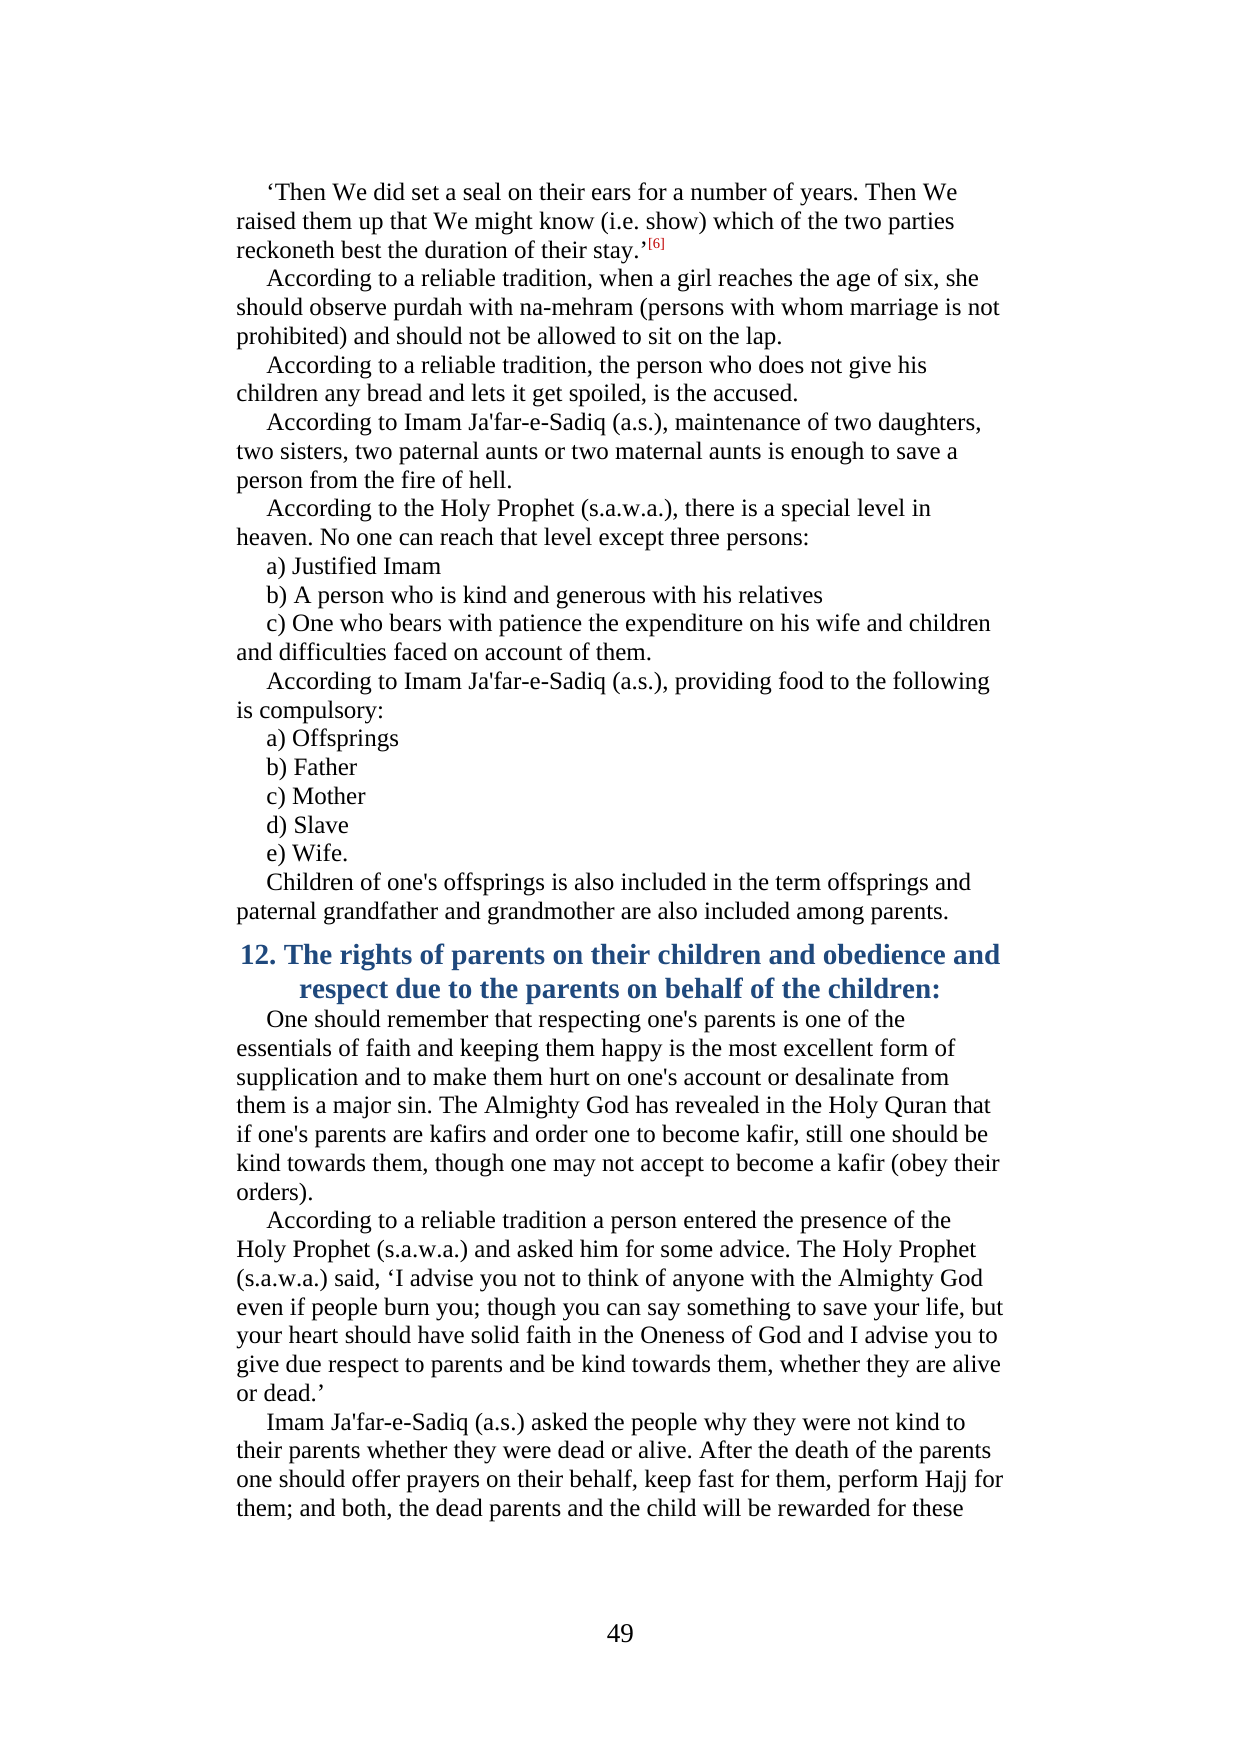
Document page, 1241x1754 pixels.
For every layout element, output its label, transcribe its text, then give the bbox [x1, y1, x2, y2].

text a) Offsprings [236, 723, 1004, 752]
subtitle 12. The rights of parents on their children and obedience and respect due to the parents on behalf of the children: [236, 937, 1004, 1004]
text e) Wife. [236, 838, 1004, 867]
text One should remember that respecting one's parents is one of the essentials of faith and keeping them happy is the most excellent form of supplication and to make them hurt on one's account or desalinate from them is a major sin. The Almighty God has revealed in the Holy Quran that if one's parents are kafirs and order one to become kafir, still one should be kind towards them, though one may not accept to become a kafir (obey their orders). [236, 1004, 1004, 1206]
text a) Justified Imam [236, 551, 1004, 580]
text ‘Then We did set a seal on their ears for a number of years. Then We raised them up that We might know (i.e. show) which of the two parties reckoneth best the duration of their stay.’[6] [236, 177, 1004, 263]
text According to a reliable tradition a person entered the presence of the Holy Prophet (s.a.w.a.) and asked him for some advice. The Holy Prophet (s.a.w.a.) said, ‘I advise you not to think of anyone with the Almighty God even if people burn you; though you can say something to save your life, but your heart should have solid faith in the Oneness of God and I advise you to give due respect to parents and be kind towards them, whether they are alive or dead.’ [236, 1206, 1004, 1407]
text d) Slave [236, 810, 1004, 838]
text According to a reliable tradition, when a girl reaches the age of six, she should observe purdah with na-mehram (persons with whom marriage is not prohibited) and should not be allowed to sit on the lap. [236, 263, 1004, 350]
text Children of one's offsprings is also included in the term offsprings and paternal grandfather and grandmother are also included among parents. [236, 867, 1004, 925]
text c) One who bears with patience the expenditure on his wife and children and difficulties faced on account of them. [236, 608, 1004, 666]
text According to Imam Ja'far-e-Sadiq (a.s.), providing food to the following is compulsory: [236, 666, 1004, 723]
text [236, 1407, 1004, 1522]
text According to the Holy Prophet (s.a.w.a.), there is a special level in heaven. No one can reach that level except three persons: [236, 493, 1004, 551]
text b) Father [236, 752, 1004, 781]
text b) A person who is kind and generous with his relatives [236, 580, 1004, 608]
text According to Imam Ja'far-e-Sadiq (a.s.), maintenance of two daughters, two sisters, two paternal aunts or two maternal aunts is enough to save a person from the fire of hell. [236, 407, 1004, 493]
text c) Mother [236, 781, 1004, 810]
text According to a reliable tradition, the person who does not give his children any bread and lets it get spoiled, is the accused. [236, 350, 1004, 407]
